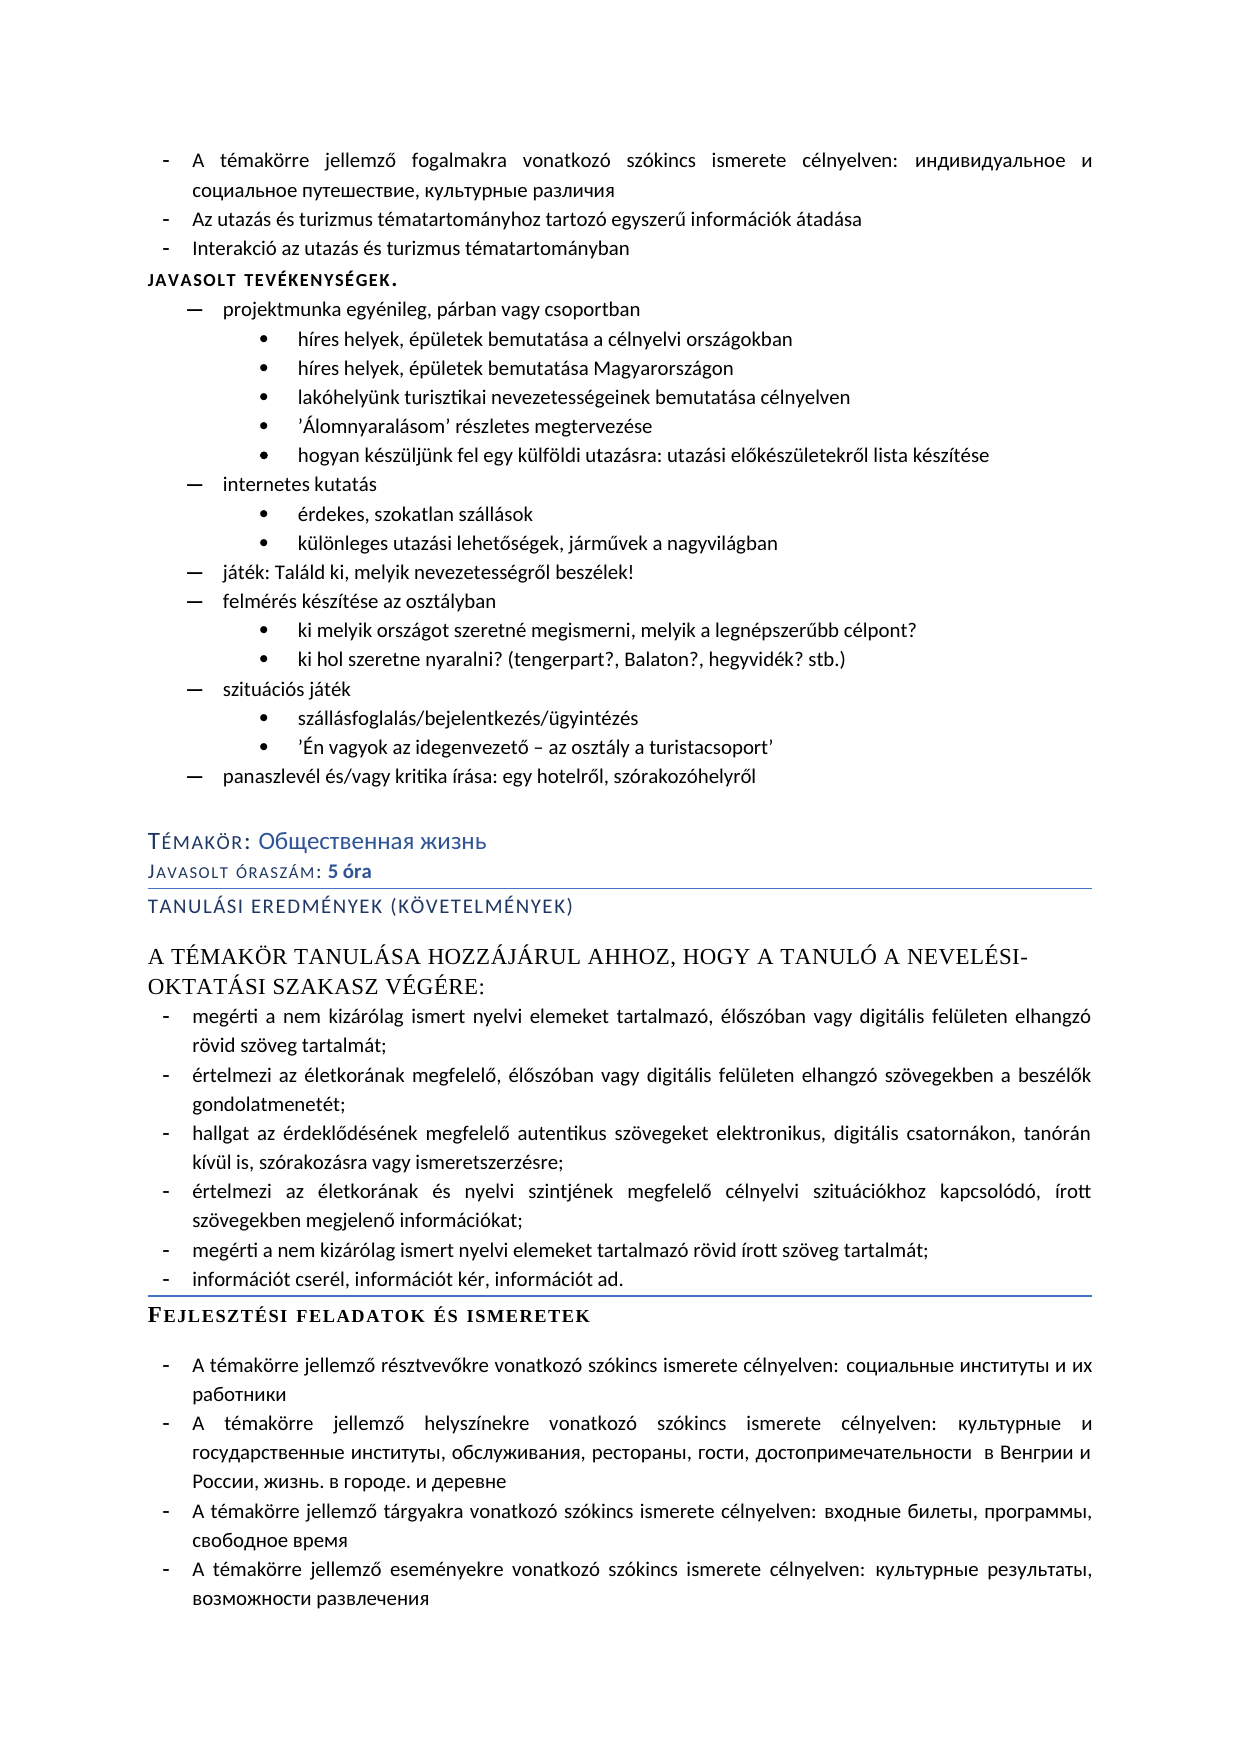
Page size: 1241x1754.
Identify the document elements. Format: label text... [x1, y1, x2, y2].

list hogyan készüljünk fel egy külföldi utazásra: utazási előkészületekről lista készítése [260, 442, 1092, 468]
list ’Álomnyaralásom’ részletes megtervezése [260, 413, 1092, 439]
subtitle TANULÁSI EREDMÉNYEK (KÖVETELMÉNYEK) [148, 889, 1092, 918]
list internetes kutatás [185, 472, 1092, 497]
list szállásfoglalás/bejelentkezés/ügyintézés [260, 705, 1092, 730]
list megérti a nem kizárólag ismert nyelvi elemeket tartalmazó rövid írott szöveg tartalmát; [162, 1237, 1092, 1262]
list projektmunka egyénileg, párban vagy csoportban [185, 297, 1092, 322]
list információt cserél, információt kér, információt ad. [162, 1266, 1092, 1291]
list A témakörre jellemző résztvevőkre vonatkozó szókincs ismerete célnyelven: социальные институты и их работники [162, 1352, 1092, 1407]
list ’Én vagyok az idegenvezető – az osztály a turistacsoport’ [260, 734, 1092, 759]
list híres helyek, épületek bemutatása a célnyelvi országokban [260, 326, 1092, 351]
list Javasolt óraszám: 5 óra [148, 858, 1092, 884]
list különleges utazási lehetőségek, járművek a nagyvilágban [260, 530, 1092, 555]
list szituációs játék [185, 676, 1092, 701]
list értelmezi az életkorának megfelelő, élőszóban vagy digitális felületen elhangzó szövegekben a beszélők gondolatmenetét; [162, 1062, 1092, 1116]
text javasolt tevékenységek. [148, 264, 1092, 292]
list lakóhelyünk turisztikai nevezetességeinek bemutatása célnyelven [260, 384, 1092, 409]
list panaszlevél és/vagy kritika írása: egy hotelről, szórakozóhelyről [185, 763, 1092, 789]
list Interakció az utazás és turizmus tématartományban [162, 235, 1092, 261]
list A témakörre jellemző tárgyakra vonatkozó szókincs ismerete célnyelven: входные билеты, программы, свободное время [162, 1498, 1092, 1552]
list ki hol szeretne nyaralni? (tengerpart?, Balaton?, hegyvidék? stb.) [260, 647, 1092, 672]
list megérti a nem kizárólag ismert nyelvi elemeket tartalmazó, élőszóban vagy digitális felületen elhangzó rövid szöveg tartalmát; [162, 1003, 1092, 1058]
list játék: Találd ki, melyik nevezetességről beszélek! [185, 559, 1092, 584]
subtitle Fejlesztési feladatok és ismeretek [148, 1297, 1092, 1327]
text Témakör: Общественная жизнь [148, 825, 1092, 856]
list A témakörre jellemző eseményekre vonatkozó szókincs ismerete célnyelven: культурные результаты, возможности развлечения [162, 1556, 1092, 1611]
list Az utazás és turizmus tématartományhoz tartozó egyszerű információk átadása [162, 206, 1092, 231]
list érdekes, szokatlan szállások [260, 501, 1092, 526]
list ki melyik országot szeretné megismerni, melyik a legnépszerűbb célpont? [260, 617, 1092, 643]
list A témakörre jellemző fogalmakra vonatkozó szókincs ismerete célnyelven: индивидуальное и социальное путешествие, культурные различия [162, 148, 1092, 202]
list felmérés készítése az osztályban [185, 588, 1092, 614]
list A témakörre jellemző helyszínekre vonatkozó szókincs ismerete célnyelven: культурные и государственные институты, обслуживания, рестораны, гости, достопримечательности в Венгрии и России, жизнь. в городе. и деревне [162, 1410, 1092, 1494]
list értelmezi az életkorának és nyelvi szintjének megfelelő célnyelvi szituációkhoz kapcsolódó, írott szövegekben megjelenő információkat; [162, 1178, 1092, 1233]
list híres helyek, épületek bemutatása Magyarországon [260, 355, 1092, 380]
list A témakör tanulása hozzájárul ahhoz, hogy a tanuló a nevelési-oktatási szakasz végére: [148, 943, 1092, 1000]
list hallgat az érdeklődésének megfelelő autentikus szövegeket elektronikus, digitális csatornákon, tanórán kívül is, szórakozásra vagy ismeretszerzésre; [162, 1120, 1092, 1175]
